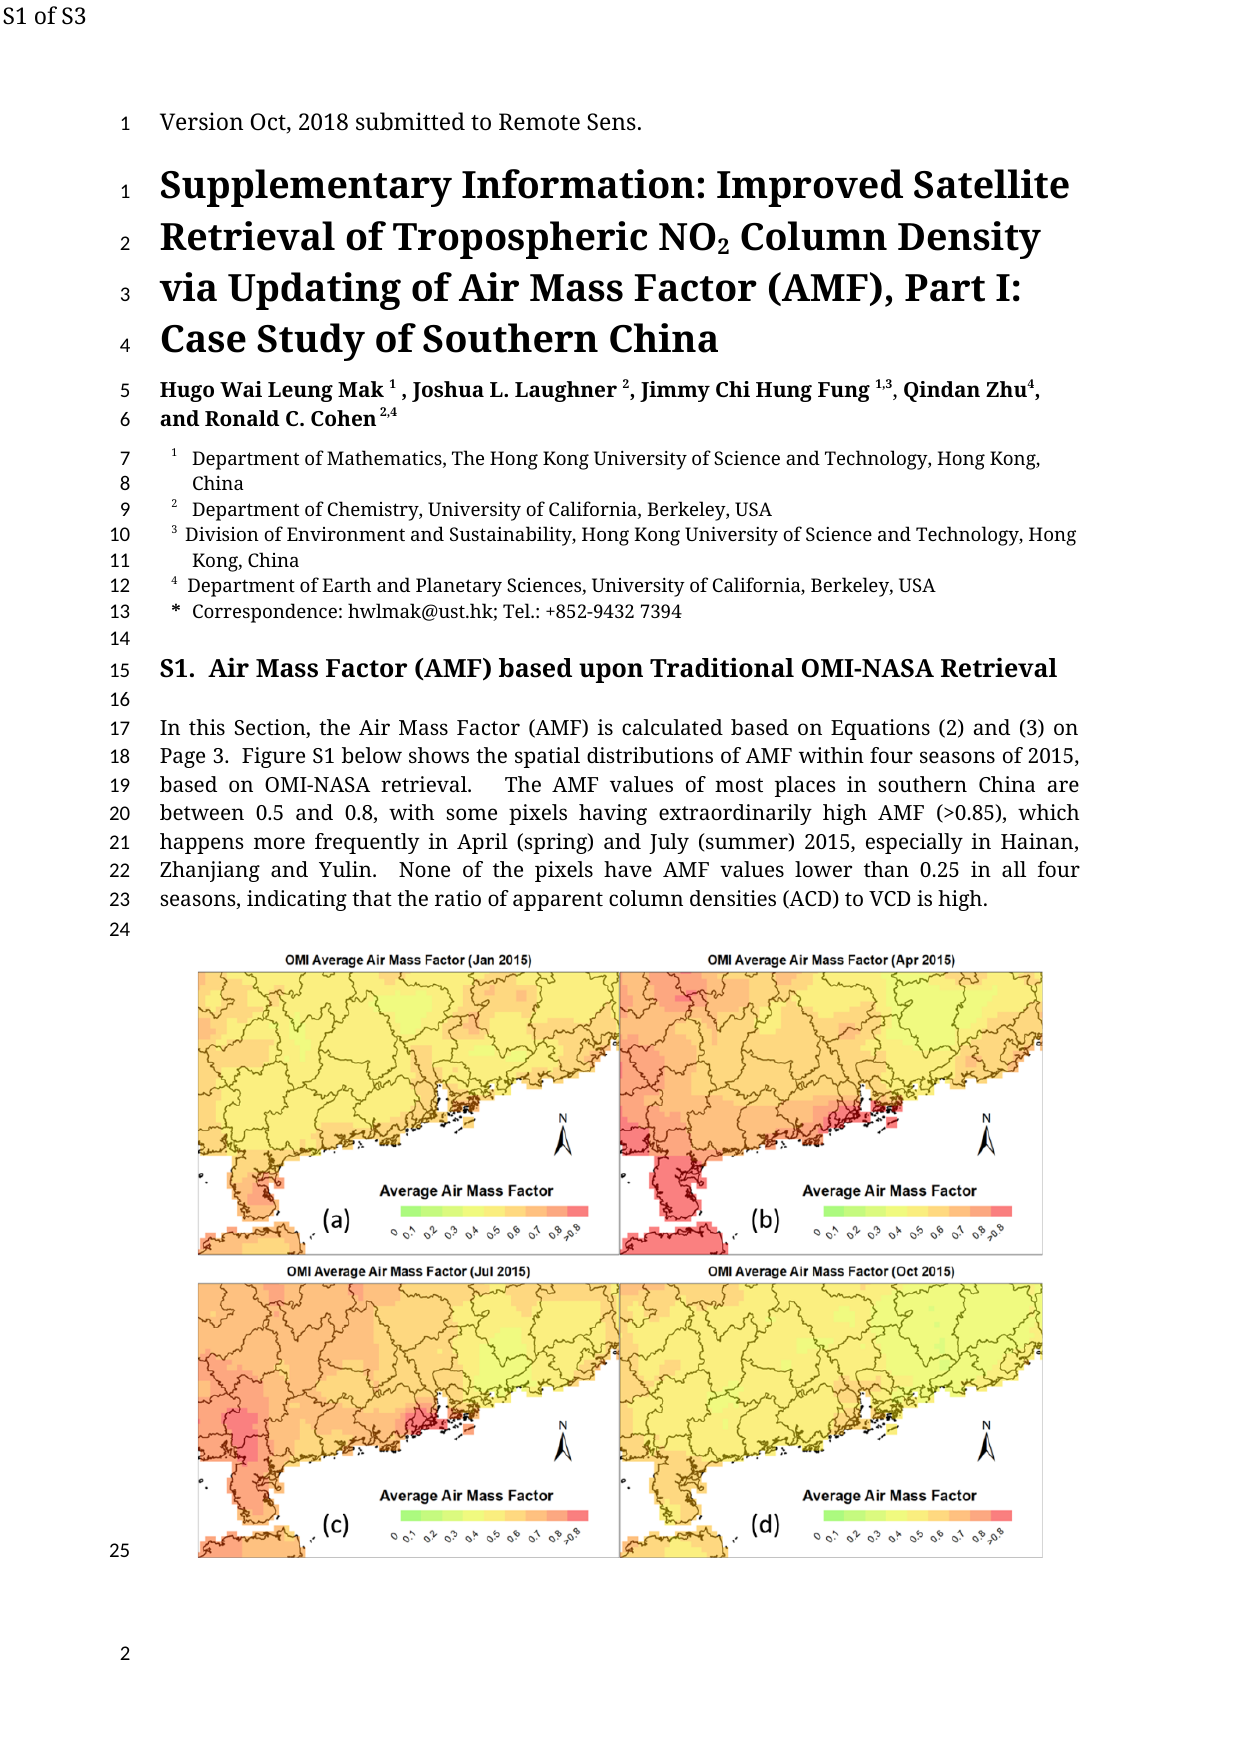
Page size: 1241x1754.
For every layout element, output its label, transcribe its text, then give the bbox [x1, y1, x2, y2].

text Supplementary Information: Improved Satellite Retrieval of Tropospheric NO2 Column Density via Updating of Air Mass Factor (AMF), Part I: Case Study of Southern China [159, 159, 1081, 363]
text 1 Department of Mathematics, The Hong Kong University of Science and Technology, Hong Kong, China [171, 445, 1081, 496]
picture [197, 943, 1043, 1558]
text In this Section, the Air Mass Factor (AMF) is calculated based on Equations (2) and (3) on Page 3. Figure S1 below shows the spatial distributions of AMF within four seasons of 2015, based on OMI-NASA retrieval. The AMF values of most places in southern China are between 0.5 and 0.8, with some pixels having extraordinarily high AMF (>0.85), which happens more frequently in April (spring) and July (summer) 2015, especially in Hainan, Zhanjiang and Yulin. None of the pixels have AMF values lower than 0.25 in all four seasons, indicating that the ratio of apparent column densities (ACD) to VCD is high. [159, 713, 1081, 912]
list S1. Air Mass Factor (AMF) based upon Traditional OMI-NASA Retrieval [159, 651, 1081, 684]
text 3 Division of Environment and Sustainability, Hong Kong University of Science and Technology, Hong Kong, China [171, 521, 1081, 572]
text 2 Department of Chemistry, University of California, Berkeley, USA [171, 496, 1081, 521]
text 4 Department of Earth and Planetary Sciences, University of California, Berkeley, USA [171, 572, 1081, 598]
text Hugo Wai Leung Mak 1 , Joshua L. Laughner 2, Jimmy Chi Hung Fung 1,3, Qindan Zhu4, and Ronald C. Cohen 2,4 [159, 375, 1081, 432]
text * Correspondence: hwlmak@ust.hk; Tel.: +852-9432 7394 [171, 598, 1081, 623]
